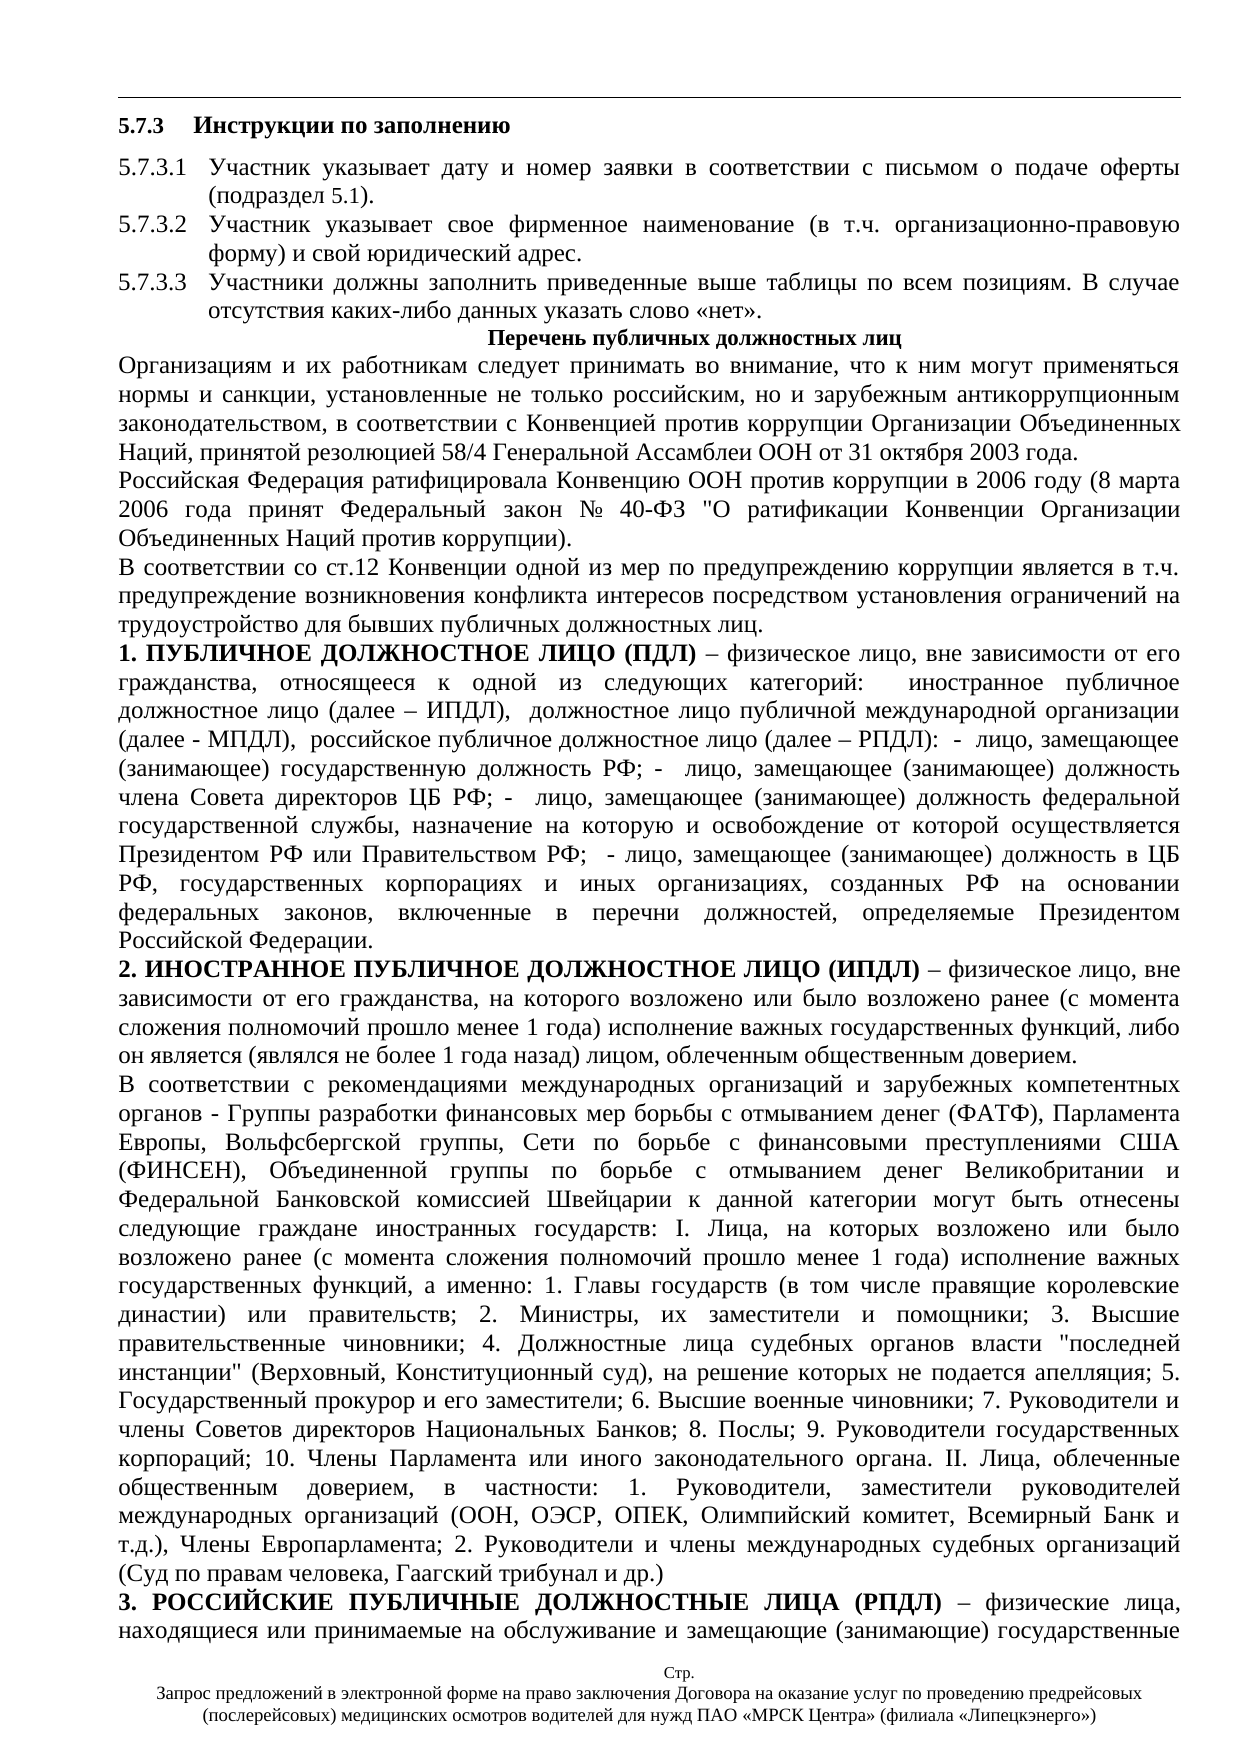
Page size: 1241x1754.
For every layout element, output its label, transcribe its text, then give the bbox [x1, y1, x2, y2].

list Участник указывает дату и номер заявки в соответствии с письмом о подаче оферты (подраздел 5.1). [118, 152, 1181, 209]
subtitle Инструкции по заполнению [118, 111, 1181, 139]
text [118, 1587, 1181, 1644]
text Организациям и их работникам следует принимать во внимание, что к ним могут применяться нормы и санкции, установленные не только российским, но и зарубежным антикоррупционным законодательством, в соответствии с Конвенцией против коррупции Организации Объединенных Наций, принятой резолюцией 58/4 Генеральной Ассамблеи ООН от 31 октября 2003 года. [118, 351, 1181, 466]
list Участник указывает свое фирменное наименование (в т.ч. организационно-правовую форму) и свой юридический адрес. [118, 209, 1181, 267]
text 2. ИНОСТРАННОЕ ПУБЛИЧНОЕ ДОЛЖНОСТНОЕ ЛИЦО (ИПДЛ) – физическое лицо, вне зависимости от его гражданства, на которого возложено или было возложено ранее (с момента сложения полномочий прошло менее 1 года) исполнение важных государственных функций, либо он является (являлся не более 1 года назад) лицом, облеченным общественным доверием. [118, 954, 1181, 1069]
text Российская Федерация ратифицировала Конвенцию ООН против коррупции в 2006 году (8 марта 2006 года принят Федеральный закон № 40-ФЗ "О ратификации Конвенции Организации Объединенных Наций против коррупции). [118, 466, 1181, 552]
list Участники должны заполнить приведенные выше таблицы по всем позициям. В случае отсутствия каких-либо данных указать слово «нет». [118, 267, 1181, 324]
text В соответствии с рекомендациями международных организаций и зарубежных компетентных органов - Группы разработки финансовых мер борьбы с отмыванием денег (ФАТФ), Парламента Европы, Вольфсбергской группы, Сети по борьбе с финансовыми преступлениями США (ФИНСЕН), Объединенной группы по борьбе с отмыванием денег Великобритании и Федеральной Банковской комиссией Швейцарии к данной категории могут быть отнесены следующие граждане иностранных государств: I. Лица, на которых возложено или было возложено ранее (с момента сложения полномочий прошло менее 1 года) исполнение важных государственных функций, а именно: 1. Главы государств (в том числе правящие королевские династии) или правительств; 2. Министры, их заместители и помощники; 3. Высшие правительственные чиновники; 4. Должностные лица судебных органов власти "последней инстанции" (Верховный, Конституционный суд), на решение которых не подается апелляция; 5. Государственный прокурор и его заместители; 6. Высшие военные чиновники; 7. Руководители и члены Советов директоров Национальных Банков; 8. Послы; 9. Руководители государственных корпораций; 10. Члены Парламента или иного законодательного органа. II. Лица, облеченные общественным доверием, в частности: 1. Руководители, заместители руководителей международных организаций (ООН, ОЭСР, ОПЕК, Олимпийский комитет, Всемирный Банк и т.д.), Члены Европарламента; 2. Руководители и члены международных судебных организаций (Суд по правам человека, Гаагский трибунал и др.) [118, 1069, 1181, 1587]
text В соответствии со ст.12 Конвенции одной из мер по предупреждению коррупции является в т.ч. предупреждение возникновения конфликта интересов посредством установления ограничений на трудоустройство для бывших публичных должностных лиц. [118, 552, 1181, 638]
list Перечень публичных должностных лиц [208, 324, 1181, 351]
text 1. ПУБЛИЧНОЕ ДОЛЖНОСТНОЕ ЛИЦО (ПДЛ) – физическое лицо, вне зависимости от его гражданства, относящееся к одной из следующих категорий: иностранное публичное должностное лицо (далее – ИПДЛ), должностное лицо публичной международной организации (далее - МПДЛ), российское публичное должностное лицо (далее – РПДЛ): - лицо, замещающее (занимающее) государственную должность РФ; - лицо, замещающее (занимающее) должность члена Совета директоров ЦБ РФ; - лицо, замещающее (занимающее) должность федеральной государственной службы, назначение на которую и освобождение от которой осуществляется Президентом РФ или Правительством РФ; - лицо, замещающее (занимающее) должность в ЦБ РФ, государственных корпорациях и иных организациях, созданных РФ на основании федеральных законов, включенные в перечни должностей, определяемые Президентом Российской Федерации. [118, 638, 1181, 954]
